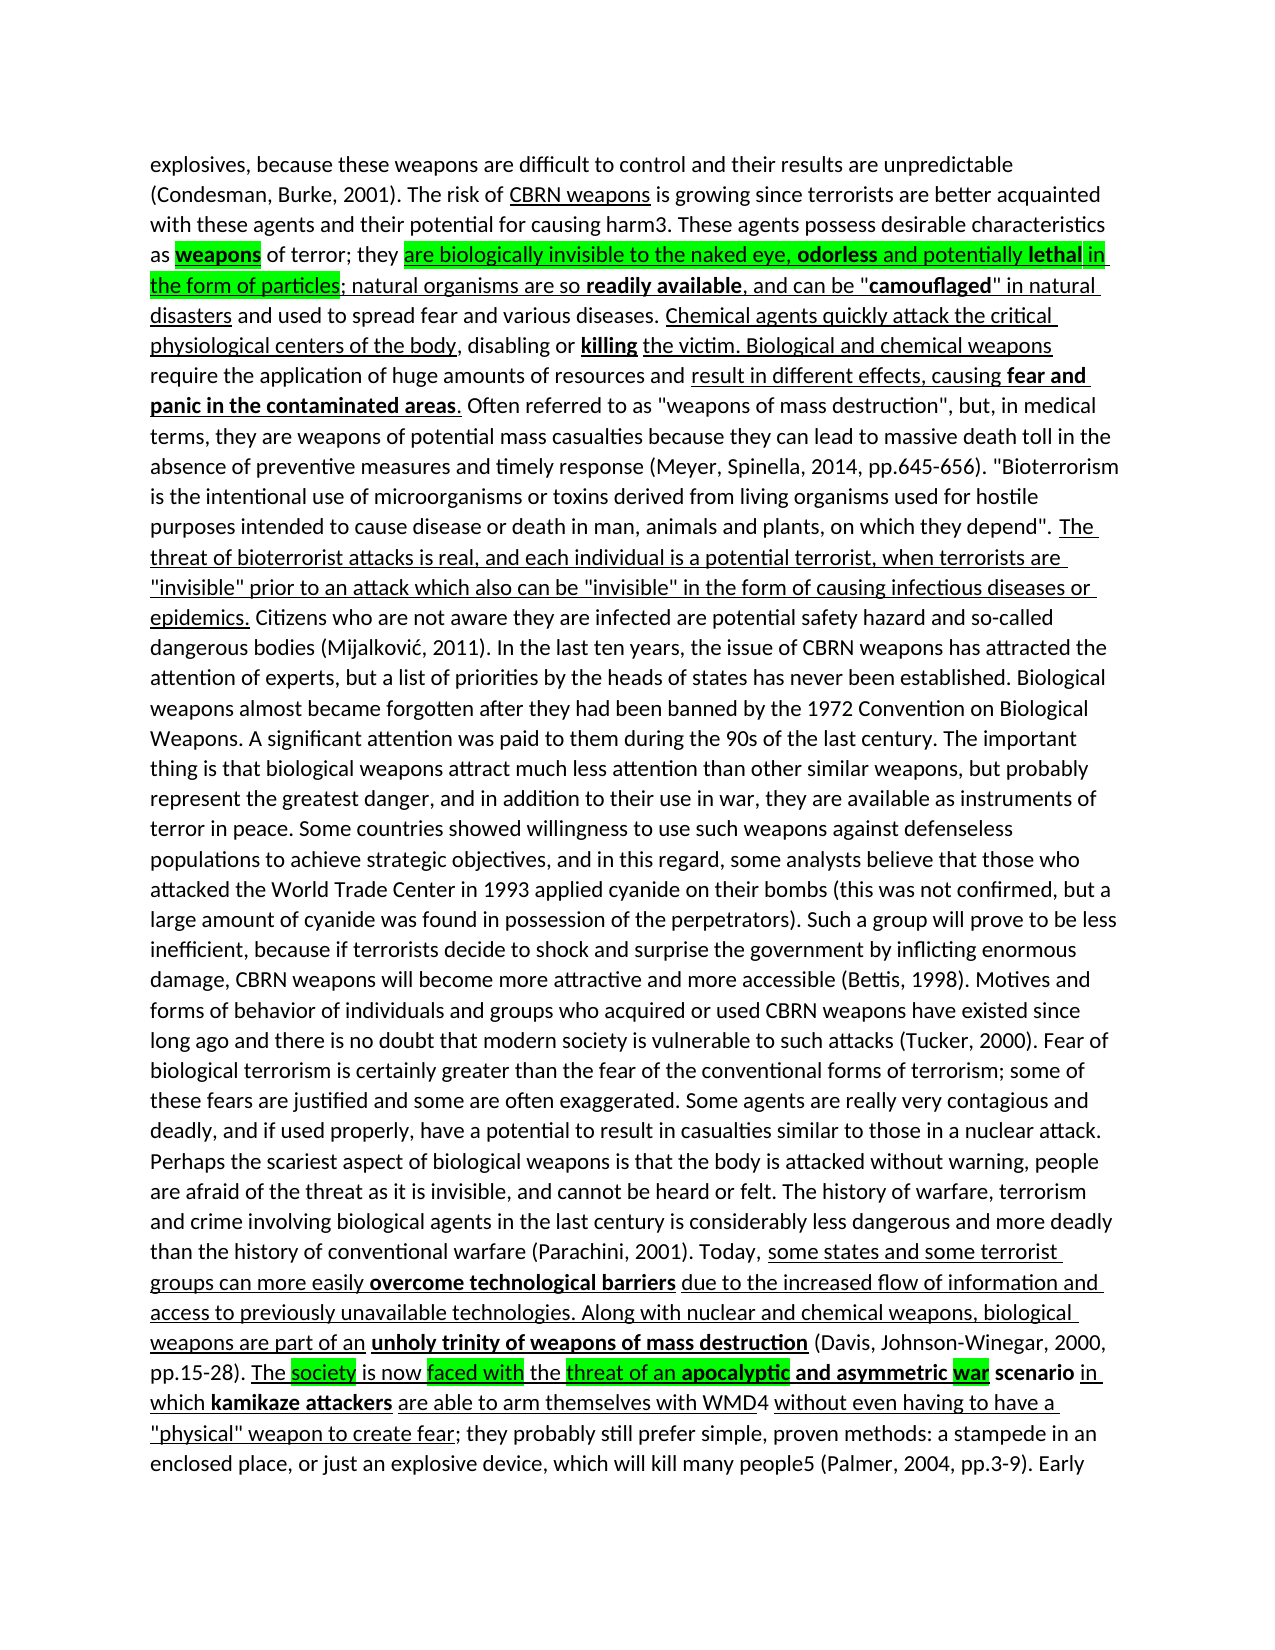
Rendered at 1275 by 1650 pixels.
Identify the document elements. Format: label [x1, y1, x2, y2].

text [150, 150, 1125, 1477]
